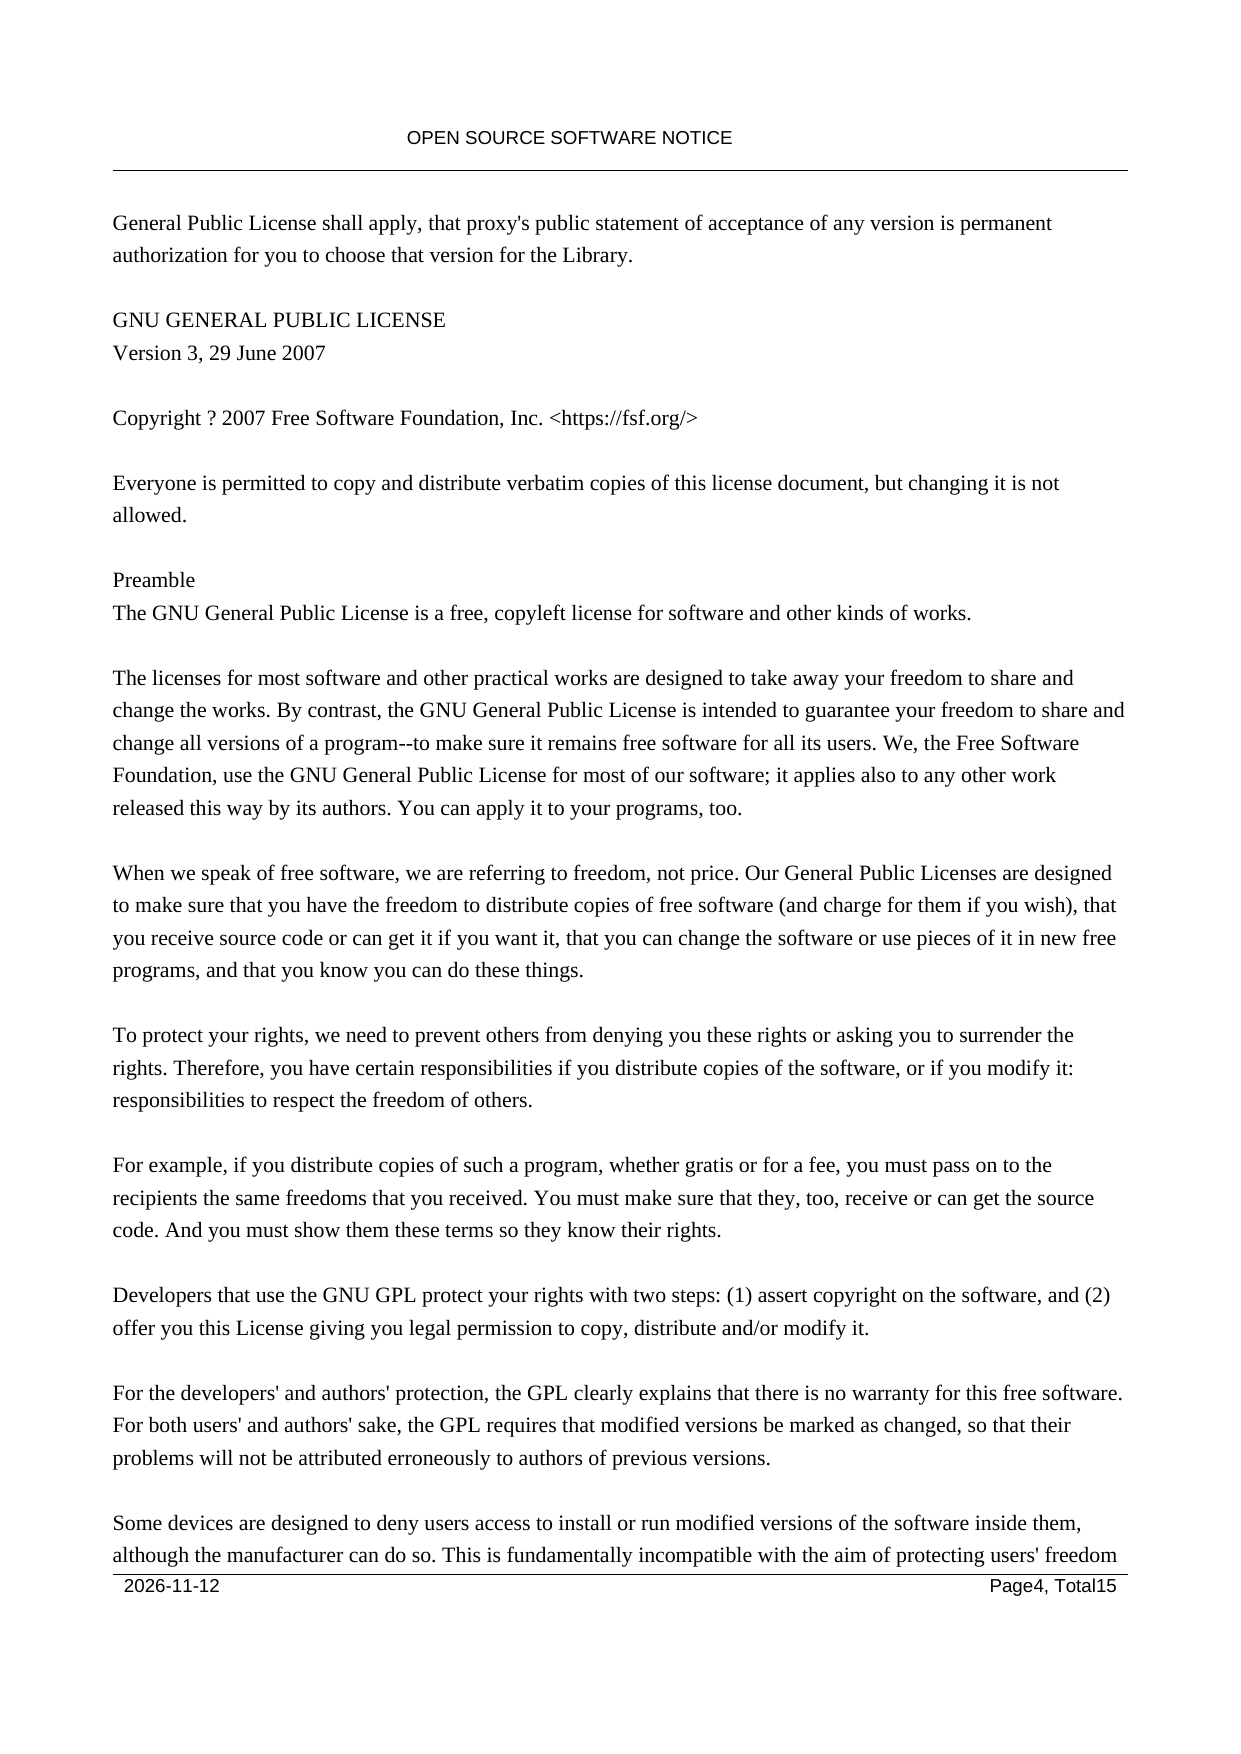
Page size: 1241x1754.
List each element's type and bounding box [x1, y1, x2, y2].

text [112, 206, 1128, 1571]
